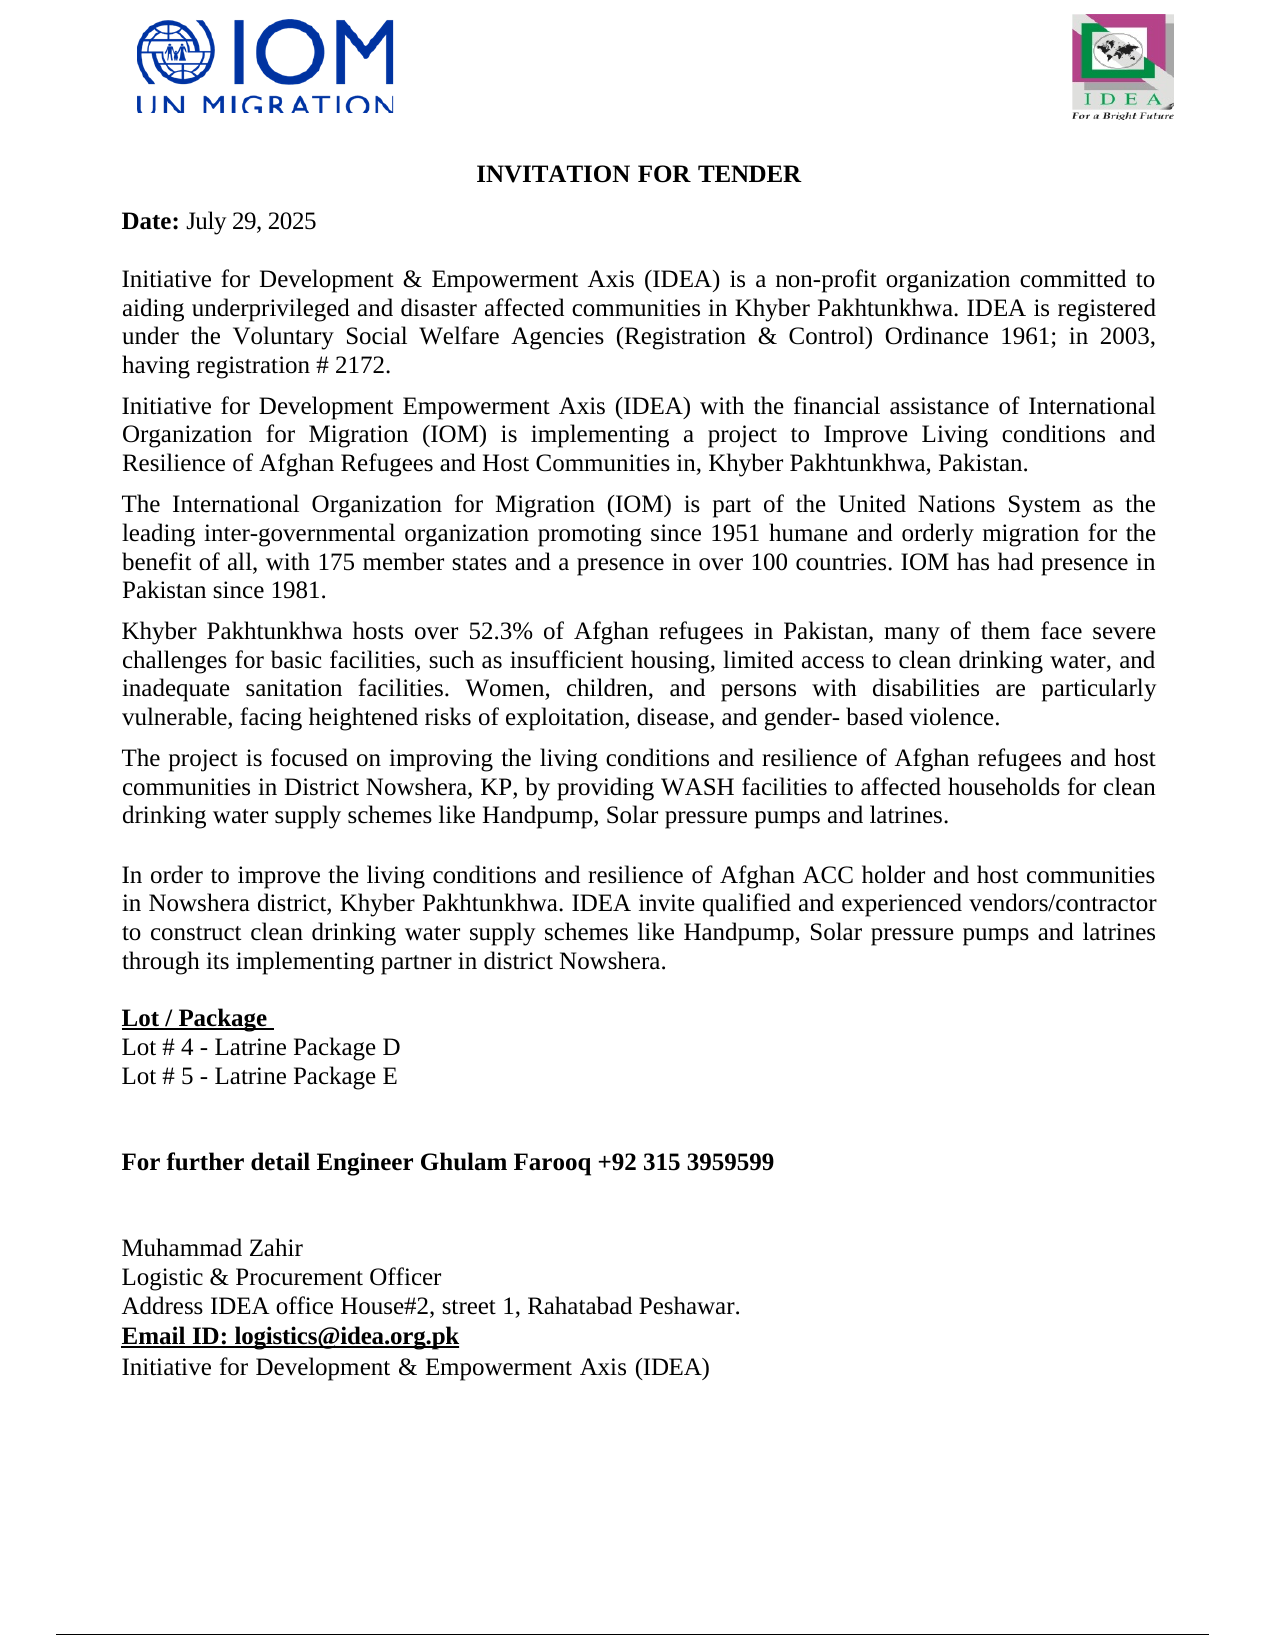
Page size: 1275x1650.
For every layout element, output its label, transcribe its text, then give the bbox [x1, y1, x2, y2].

text Initiative for Development Empowerment Axis (IDEA) with the financial assistance of International Organization for Migration (IOM) is implementing a project to Improve Living conditions and Resilience of Afghan Refugees and Host Communities in, Khyber Pakhtunkhwa, Pakistan. [121, 391, 1157, 477]
text The project is focused on improving the living conditions and resilience of Afghan refugees and host communities in District Nowshera, KP, by providing WASH facilities to affected households for clean drinking water supply schemes like Handpump, Solar pressure pumps and latrines. [121, 743, 1157, 829]
text Lot # 5 - Latrine Package E [121, 1061, 1157, 1090]
text Khyber Pakhtunkhwa hosts over 52.3% of Afghan refugees in Pakistan, many of them face severe challenges for basic facilities, such as insufficient housing, limited access to clean drinking water, and inadequate sanitation facilities. Women, children, and persons with disabilities are particularly vulnerable, facing heightened risks of exploitation, disease, and gender- based violence. [121, 616, 1157, 731]
text Initiative for Development & Empowerment Axis (IDEA) is a non-profit organization committed to aiding underprivileged and disaster affected communities in Khyber Pakhtunkhwa. IDEA is registered under the Voluntary Social Welfare Agencies (Registration & Control) Ordinance 1961; in 2003, having registration # 2172. [121, 264, 1157, 379]
text Logistic & Procurement Officer [121, 1262, 498, 1291]
text Lot / Package [121, 1003, 1157, 1032]
text The International Organization for Migration (IOM) is part of the United Nations System as the leading inter-governmental organization promoting since 1951 humane and orderly migration for the benefit of all, with 175 member states and a presence in over 100 countries. IOM has had presence in Pakistan since 1981. [121, 489, 1157, 604]
picture [137, 19, 394, 113]
text Initiative for Development & Empowerment Axis (IDEA) [121, 1351, 1209, 1381]
text Lot # 4 - Latrine Package D [121, 1032, 1157, 1061]
text Date: July 29, 2025 [121, 206, 1157, 235]
subtitle INVITATION FOR TENDER [68, 159, 1209, 188]
text For further detail Engineer Ghulam Farooq +92 315 3959599 [121, 1147, 1157, 1176]
text In order to improve the living conditions and resilience of Afghan ACC holder and host communities in Nowshera district, Khyber Pakhtunkhwa. IDEA invite qualified and experienced vendors/contractor to construct clean drinking water supply schemes like Handpump, Solar pressure pumps and latrines through its implementing partner in district Nowshera. [121, 860, 1157, 975]
text Muhammad Zahir [121, 1233, 498, 1262]
text Email ID: logistics@idea.org.pk [121, 1321, 1209, 1351]
text Address IDEA office House#2, street 1, Rahatabad Peshawar. [121, 1291, 830, 1320]
picture [1070, 14, 1174, 118]
